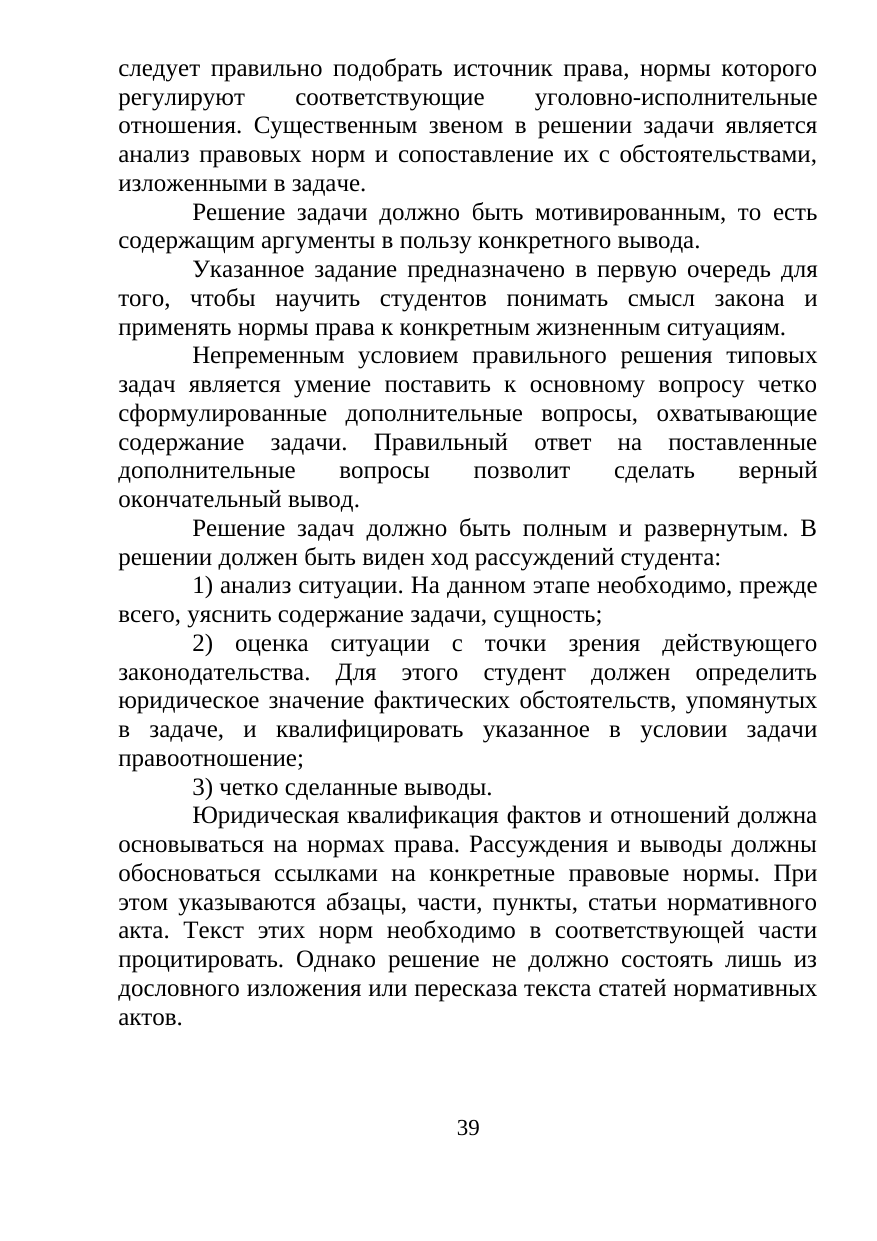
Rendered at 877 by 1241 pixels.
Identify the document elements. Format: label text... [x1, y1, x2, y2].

text 3) четко сделанные выводы. [118, 772, 818, 801]
text Указанное задание предназначено в первую очередь для того, чтобы научить студентов понимать смысл закона и применять нормы права к конкретным жизненным ситуациям. [118, 254, 818, 341]
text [118, 53, 818, 197]
text Решение задачи должно быть мотивированным, то есть содержащим аргументы в пользу конкретного вывода. [118, 197, 818, 254]
text Юридическая квалификация фактов и отношений должна основываться на нормах права. Рассуждения и выводы должны обосноваться ссылками на конкретные правовые нормы. При этом указываются абзацы, части, пункты, статьи нормативного акта. Текст этих норм необходимо в соответствующей части процитировать. Однако решение не должно состоять лишь из дословного изложения или пересказа текста статей нормативных актов. [118, 801, 818, 1031]
text Непременным условием правильного решения типовых задач является умение поставить к основному вопросу четко сформулированные дополнительные вопросы, охватывающие содержание задачи. Правильный ответ на поставленные дополнительные вопросы позволит сделать верный окончательный вывод. [118, 341, 818, 513]
text Решение задач должно быть полным и развернутым. В решении должен быть виден ход рассуждений студента: [118, 513, 818, 571]
text 2) оценка ситуации с точки зрения действующего законодательства. Для этого студент должен определить юридическое значение фактических обстоятельств, упомянутых в задаче, и квалифицировать указанное в условии задачи правоотношение; [118, 628, 818, 772]
text 1) анализ ситуации. На данном этапе необходимо, прежде всего, уяснить содержание задачи, сущность; [118, 571, 818, 628]
